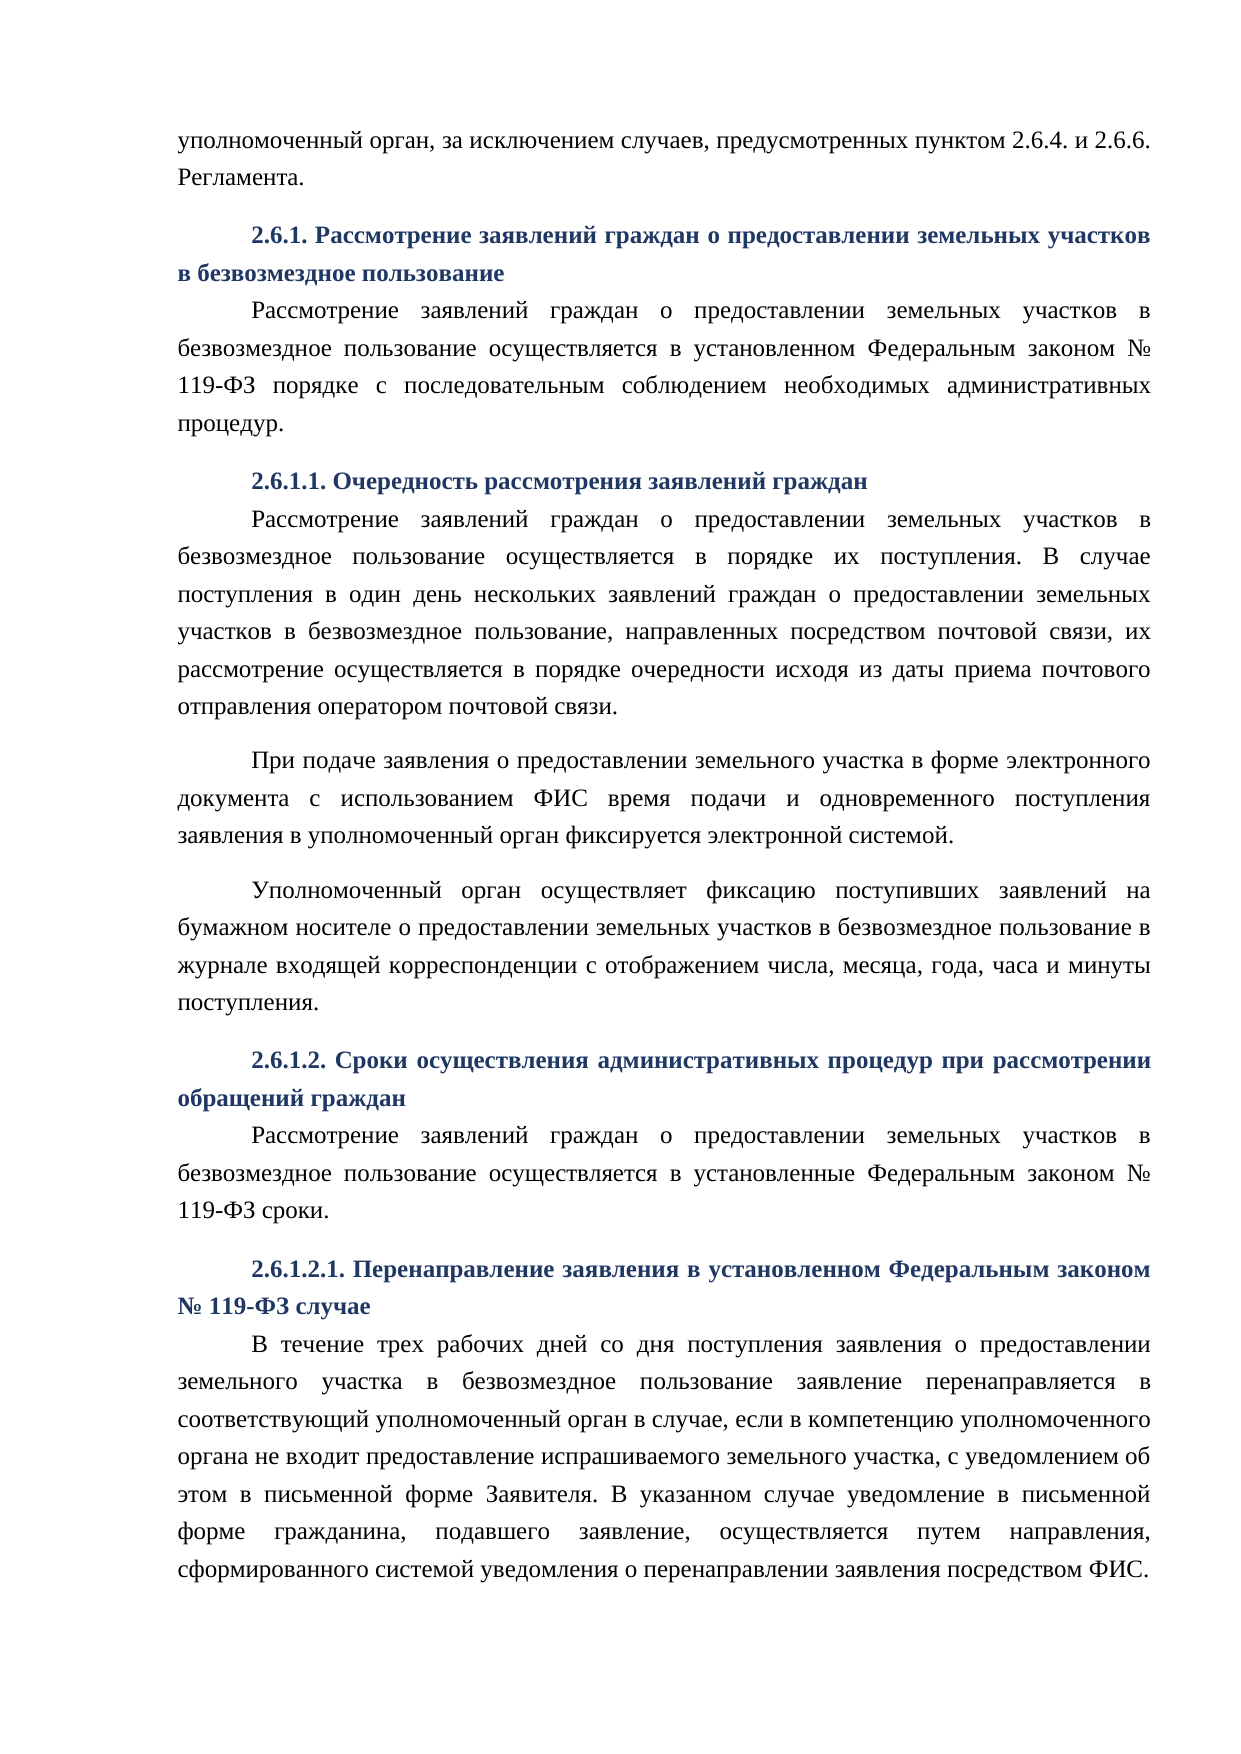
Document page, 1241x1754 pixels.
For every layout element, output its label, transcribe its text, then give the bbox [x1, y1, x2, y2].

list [177, 118, 1152, 193]
text В течение трех рабочих дней со дня поступления заявления о предоставлении земельного участка в безвозмездное пользование заявление перенаправляется в соответствующий уполномоченный орган в случае, если в компетенцию уполномоченного органа не входит предоставление испрашиваемого земельного участка, с уведомлением об этом в письменной форме Заявителя. В указанном случае уведомление в письменной форме гражданина, подавшего заявление, осуществляется путем направления, сформированного системой уведомления о перенаправлении заявления посредством ФИС. [177, 1322, 1152, 1585]
subtitle 2.6.1.2.1. Перенаправление заявления в установленном Федеральным законом № 119-ФЗ случае [177, 1247, 1152, 1322]
text Уполномоченный орган осуществляет фиксацию поступивших заявлений на бумажном носителе о предоставлении земельных участков в безвозмездное пользование в журнале входящей корреспонденции с отображением числа, месяца, года, часа и минуты поступления. [177, 868, 1152, 1018]
text При подаче заявления о предоставлении земельного участка в форме электронного документа с использованием ФИС время подачи и одновременного поступления заявления в уполномоченный орган фиксируется электронной системой. [177, 739, 1152, 851]
subtitle 2.6.1.1. Очередность рассмотрения заявлений граждан [177, 460, 1152, 497]
subtitle 2.6.1.2. Сроки осуществления административных процедур при рассмотрении обращений граждан [177, 1039, 1152, 1114]
subtitle 2.6.1. Рассмотрение заявлений граждан о предоставлении земельных участков в безвозмездное пользование [177, 214, 1152, 289]
text Рассмотрение заявлений граждан о предоставлении земельных участков в безвозмездное пользование осуществляется в порядке их поступления. В случае поступления в один день нескольких заявлений граждан о предоставлении земельных участков в безвозмездное пользование, направленных посредством почтовой связи, их рассмотрение осуществляется в порядке очередности исходя из даты приема почтового отправления оператором почтовой связи. [177, 497, 1152, 722]
list Рассмотрение заявлений граждан о предоставлении земельных участков в безвозмездное пользование осуществляется в установленные Федеральным законом № 119-ФЗ сроки. [177, 1114, 1152, 1226]
text Рассмотрение заявлений граждан о предоставлении земельных участков в безвозмездное пользование осуществляется в установленном Федеральным законом № 119-ФЗ порядке с последовательным соблюдением необходимых административных процедур. [177, 289, 1152, 439]
